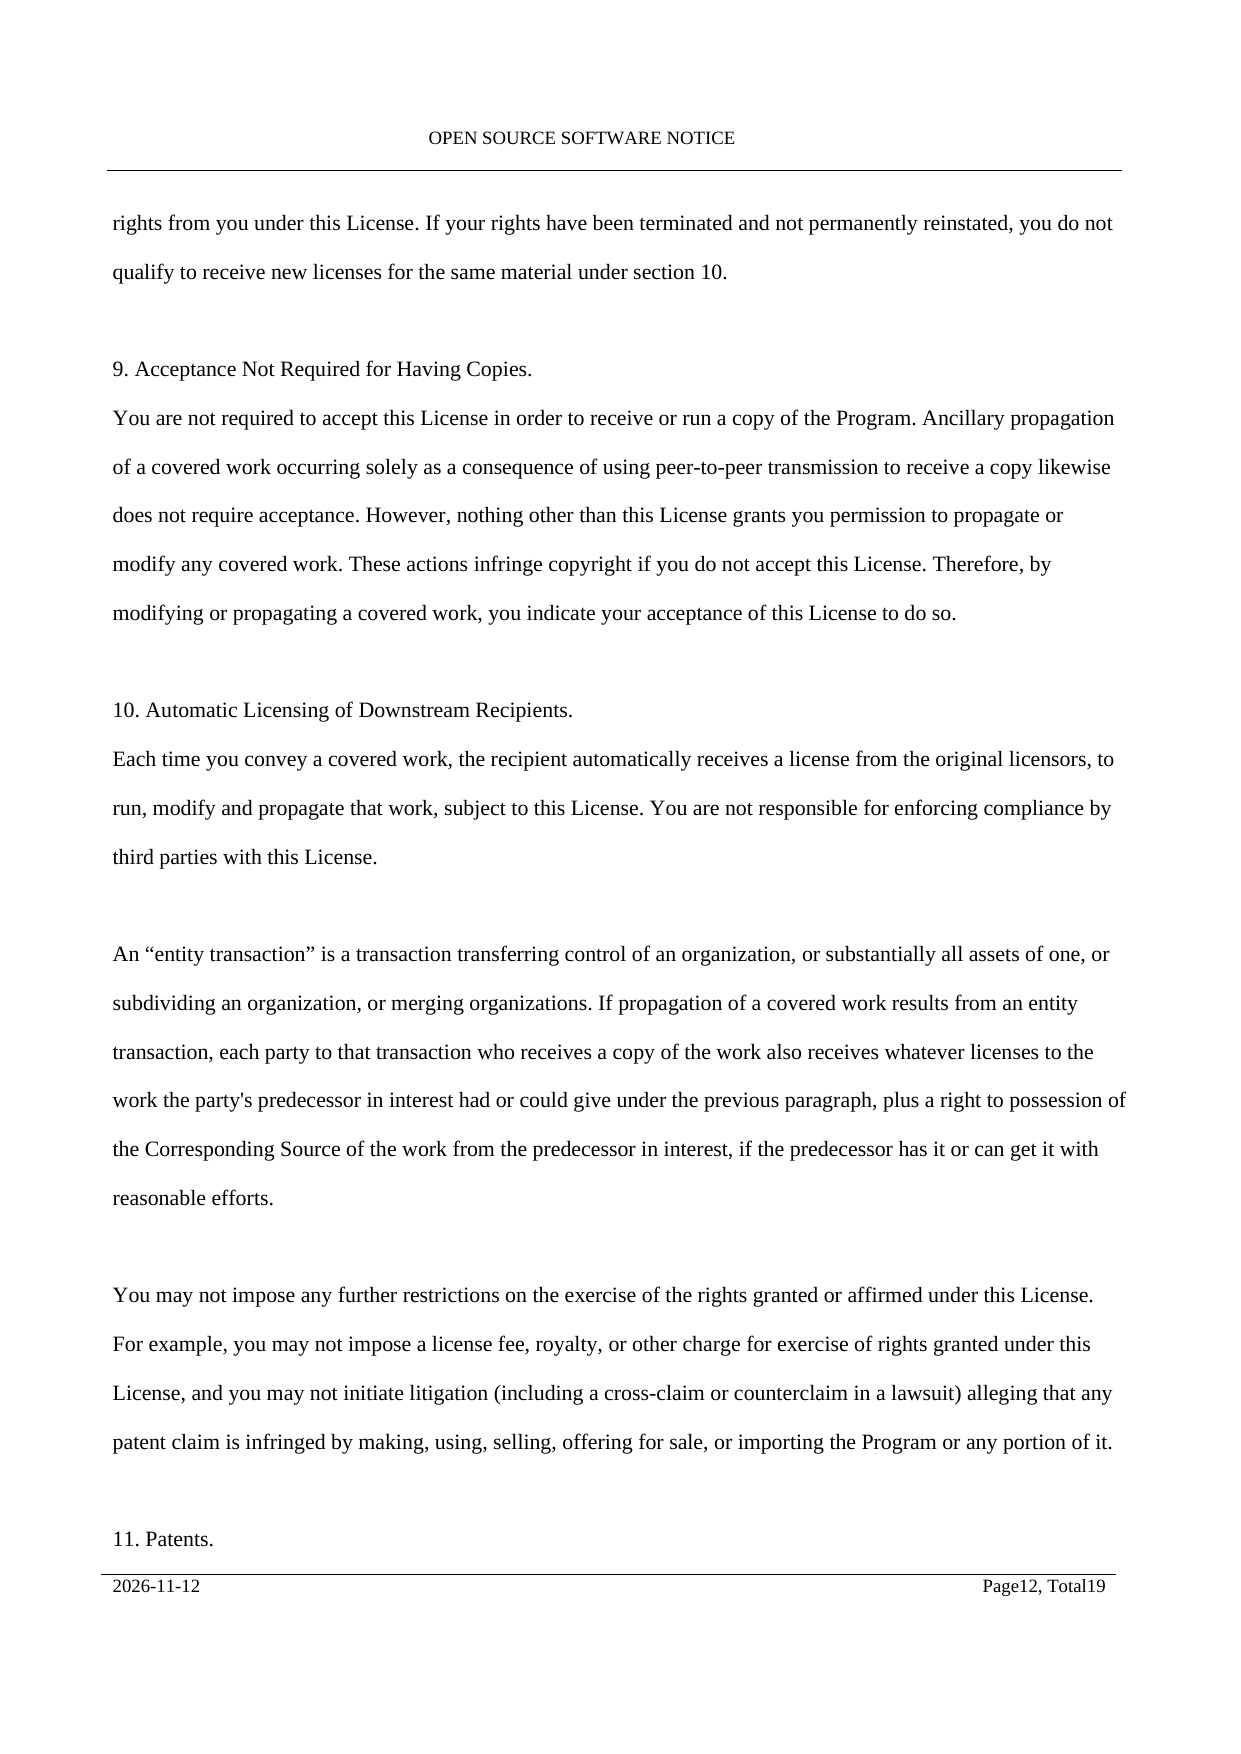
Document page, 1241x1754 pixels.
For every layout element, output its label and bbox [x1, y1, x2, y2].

text [112, 206, 1128, 1555]
